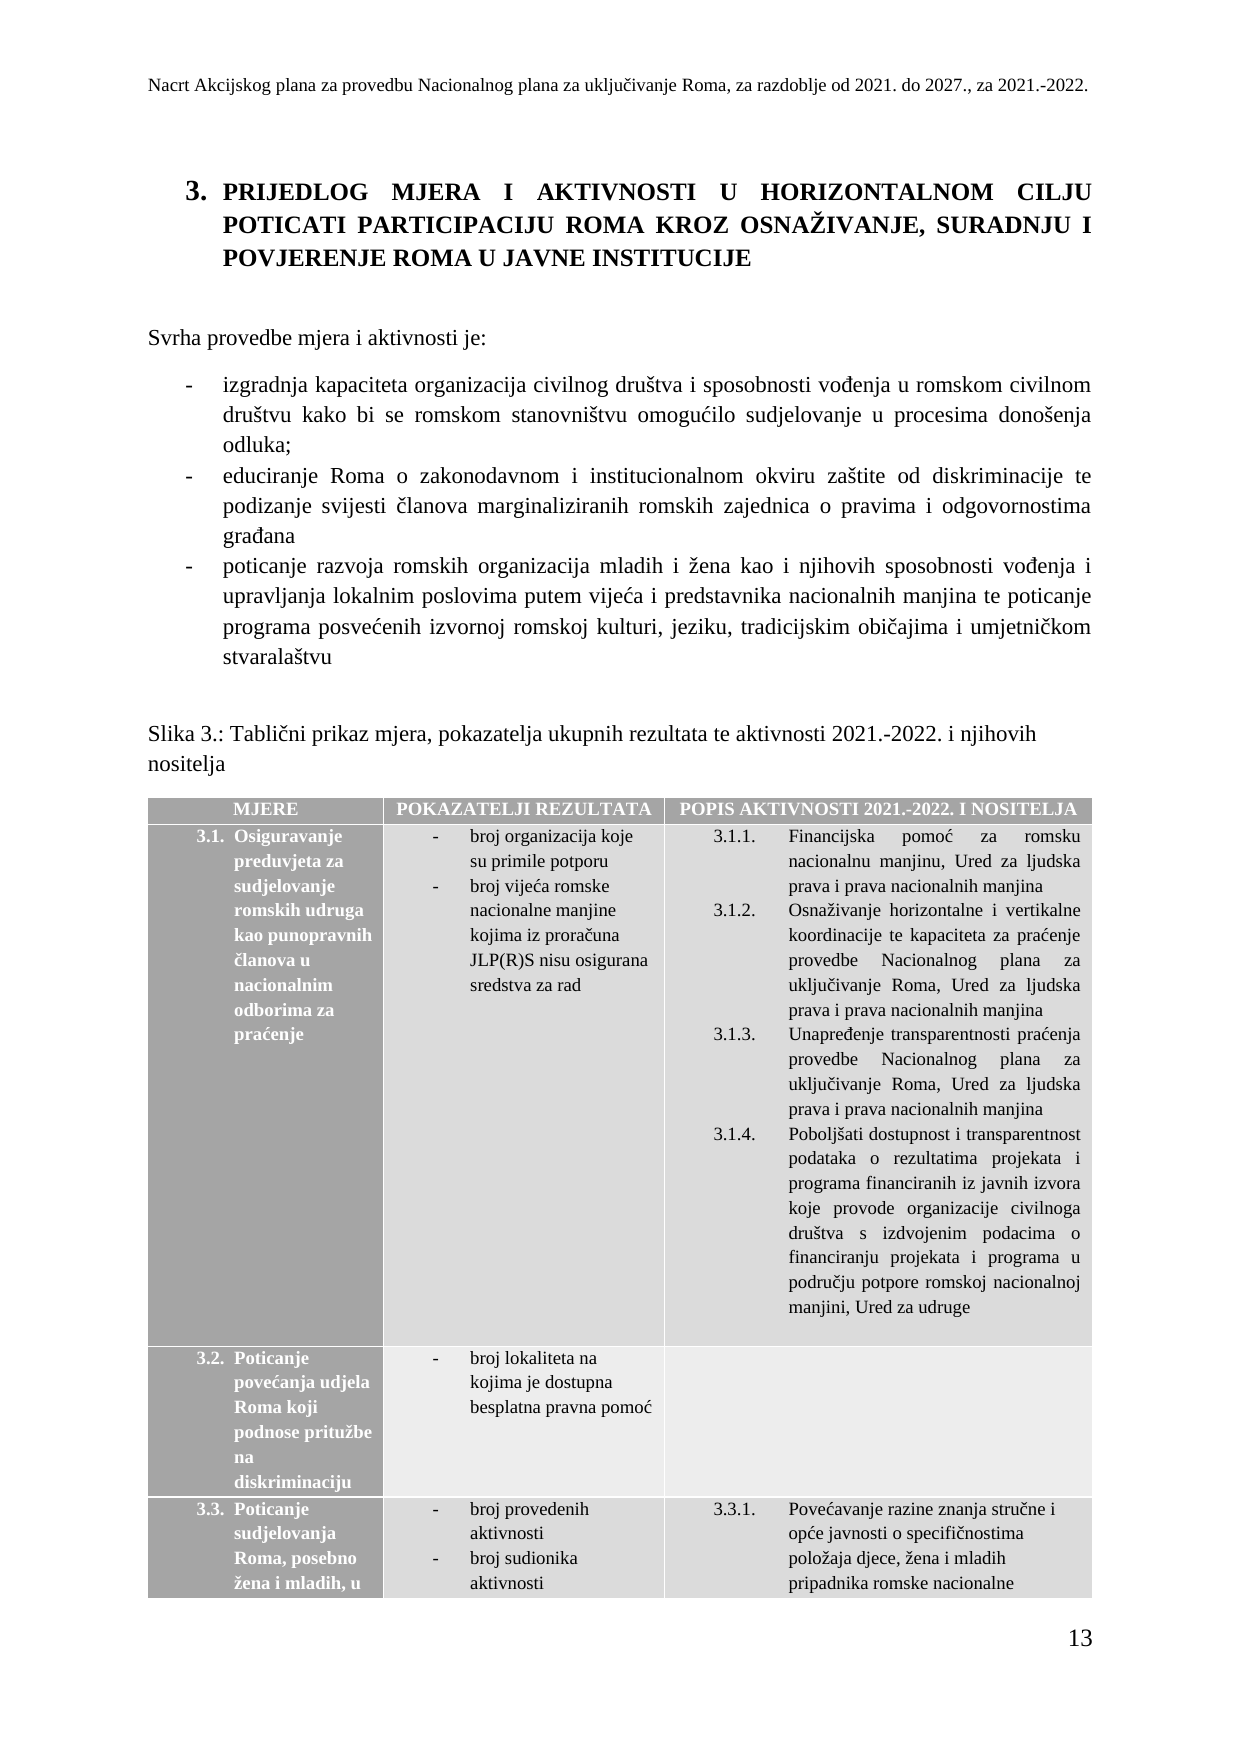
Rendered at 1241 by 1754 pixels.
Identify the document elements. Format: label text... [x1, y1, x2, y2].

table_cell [665, 1498, 1092, 1598]
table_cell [384, 1498, 664, 1598]
list educiranje Roma o zakonodavnom i institucionalnom okviru zaštite od diskriminacije te podizanje svijesti članova marginaliziranih romskih zajednica o pravima i odgovornostima građana [185, 462, 1093, 548]
subtitle PRIJEDLOG MJERA I AKTIVNOSTI U HORIZONTALNOM CILJU POTICATI PARTICIPACIJU ROMA KROZ OSNAŽIVANJE, SURADNJU I POVJERENJE ROMA U JAVNE INSTITUCIJE [185, 173, 1093, 272]
table_header MJERE [148, 798, 383, 824]
table_header POPIS AKTIVNOSTI 2021.-2022. I NOSITELJA [665, 798, 1092, 824]
table_cell Poticanje povećanja udjela Roma koji podnose pritužbe na diskriminaciju [148, 1347, 383, 1496]
text Slika 3.: Tablični prikaz mjera, pokazatelja ukupnih rezultata te aktivnosti 2021.-2022. i njihovih nositelja [148, 720, 1093, 777]
table_cell Osiguravanje preduvjeta za sudjelovanje romskih udruga kao punopravnih članova u nacionalnim odborima za praćenje [148, 825, 383, 1346]
list izgradnja kapaciteta organizacija civilnog društva i sposobnosti vođenja u romskom civilnom društvu kako bi se romskom stanovništvu omogućilo sudjelovanje u procesima donošenja odluka; [185, 371, 1093, 458]
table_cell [148, 1498, 383, 1598]
table_cell Financijska pomoć za romsku nacionalnu manjinu, Ured za ljudska prava i prava nacionalnih manjina Osnaživanje horizontalne i vertikalne koordinacije te kapaciteta za praćenje provedbe Nacionalnog plana za uključivanje Roma, Ured za ljudska prava i prava nacionalnih manjina Unapređenje transparentnosti praćenja provedbe Nacionalnog plana za uključivanje Roma, Ured za ljudska prava i prava nacionalnih manjina Poboljšati dostupnost i transparentnost podataka o rezultatima projekata i programa financiranih iz javnih izvora koje provode organizacije civilnoga društva s izdvojenim podacima o financiranju projekata i programa u području potpore romskoj nacionalnoj manjini, Ured za udruge [665, 825, 1092, 1346]
table_header POKAZATELJI REZULTATA [384, 798, 664, 824]
table_cell broj lokaliteta na kojima je dostupna besplatna pravna pomoć [384, 1347, 664, 1496]
list poticanje razvoja romskih organizacija mladih i žena kao i njihovih sposobnosti vođenja i upravljanja lokalnim poslovima putem vijeća i predstavnika nacionalnih manjina te poticanje programa posvećenih izvornoj romskoj kulturi, jeziku, tradicijskim običajima i umjetničkom stvaralaštvu [185, 552, 1093, 669]
table_cell broj organizacija koje su primile potporu broj vijeća romske nacionalne manjine kojima iz proračuna JLP(R)S nisu osigurana sredstva za rad [384, 825, 664, 1346]
table_cell [665, 1347, 1092, 1496]
text Svrha provedbe mjera i aktivnosti je: [148, 324, 1093, 351]
